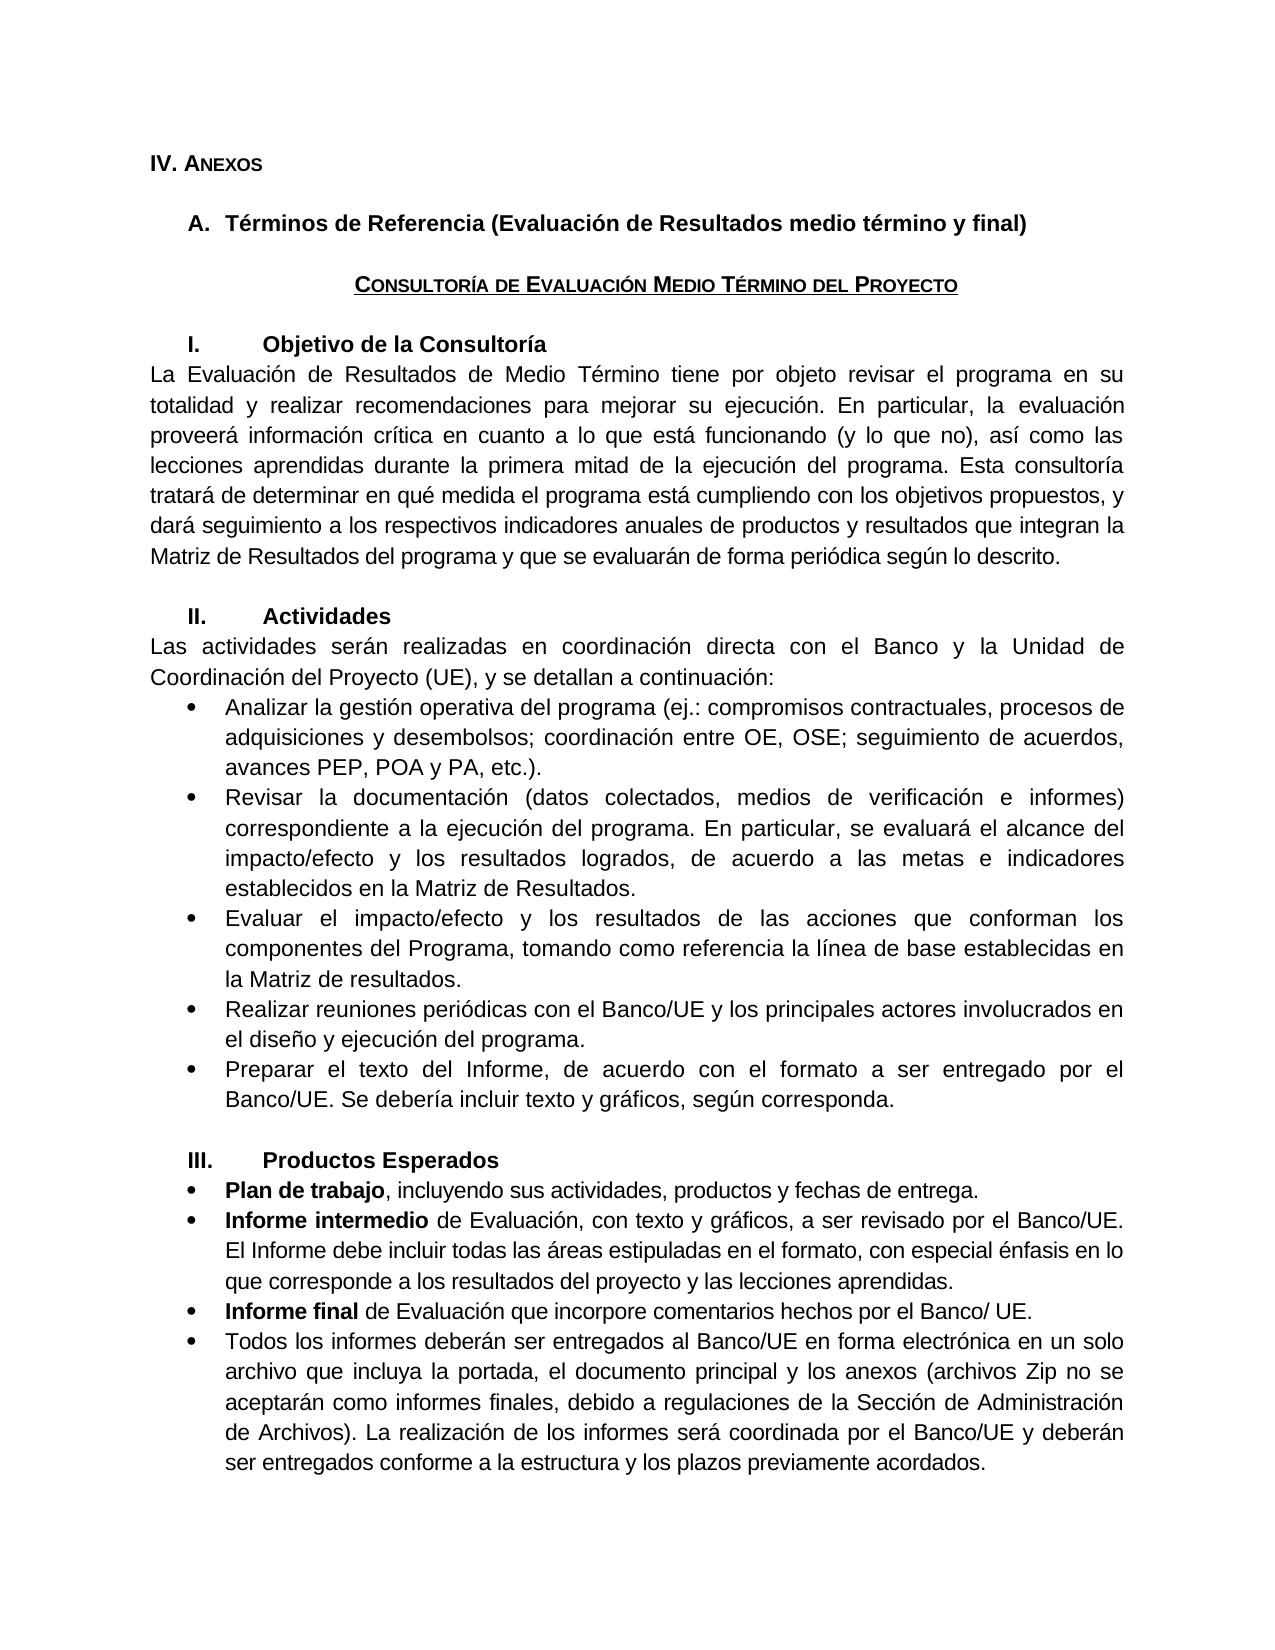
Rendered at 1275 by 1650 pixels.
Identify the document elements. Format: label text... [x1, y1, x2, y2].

list Analizar la gestión operativa del programa (ej.: compromisos contractuales, procesos de adquisiciones y desembolsos; coordinación entre OE, OSE; seguimiento de acuerdos, avances PEP, POA y PA, etc.). [187, 694, 1125, 781]
list Informe intermedio de Evaluación, con texto y gráficos, a ser revisado por el Banco/UE. El Informe debe incluir todas las áreas estipuladas en el formato, con especial énfasis en lo que corresponde a los resultados del proyecto y las lecciones aprendidas. [187, 1207, 1125, 1294]
list Plan de trabajo, incluyendo sus actividades, productos y fechas de entrega. [187, 1177, 1125, 1203]
text La Evaluación de Resultados de Medio Término tiene por objeto revisar el programa en su totalidad y realizar recomendaciones para mejorar su ejecución. En particular, la evaluación proveerá información crítica en cuanto a lo que está funcionando (y lo que no), así como las lecciones aprendidas durante la primera mitad de la ejecución del programa. Esta consultoría tratará de determinar en qué medida el programa está cumpliendo con los objetivos propuestos, y dará seguimiento a los respectivos indicadores anuales de productos y resultados que integran la Matriz de Resultados del programa y que se evaluarán de forma periódica según lo descrito. [150, 361, 1125, 569]
text IV. Anexos [150, 150, 1125, 176]
list Informe final de Evaluación que incorpore comentarios hechos por el Banco/ UE. [187, 1298, 1125, 1324]
list Evaluar el impacto/efecto y los resultados de las acciones que conforman los componentes del Programa, tomando como referencia la línea de base establecidas en la Matriz de resultados. [187, 905, 1125, 992]
text Consultoría de Evaluación Medio Término del Proyecto [187, 271, 1125, 297]
list Actividades [187, 603, 1125, 629]
list Realizar reuniones periódicas con el Banco/UE y los principales actores involucrados en el diseño y ejecución del programa. [187, 996, 1125, 1052]
list Términos de Referencia (Evaluación de Resultados medio término y final) [187, 210, 1125, 237]
list Productos Esperados [187, 1147, 1125, 1173]
list Todos los informes deberán ser entregados al Banco/UE en forma electrónica en un solo archivo que incluya la portada, el documento principal y los anexos (archivos Zip no se aceptarán como informes finales, debido a regulaciones de la Sección de Administración de Archivos). La realización de los informes será coordinada por el Banco/UE y deberán ser entregados conforme a la estructura y los plazos previamente acordados. [187, 1328, 1125, 1475]
list Revisar la documentación (datos colectados, medios de verificación e informes) correspondiente a la ejecución del programa. En particular, se evaluará el alcance del impacto/efecto y los resultados logrados, de acuerdo a las metas e indicadores establecidos en la Matriz de Resultados. [187, 784, 1125, 901]
text Las actividades serán realizadas en coordinación directa con el Banco y la Unidad de Coordinación del Proyecto (UE), y se detallan a continuación: [150, 633, 1125, 690]
list Objetivo de la Consultoría [187, 331, 1125, 358]
list Preparar el texto del Informe, de acuerdo con el formato a ser entregado por el Banco/UE. Se debería incluir texto y gráficos, según corresponda. [187, 1056, 1125, 1113]
